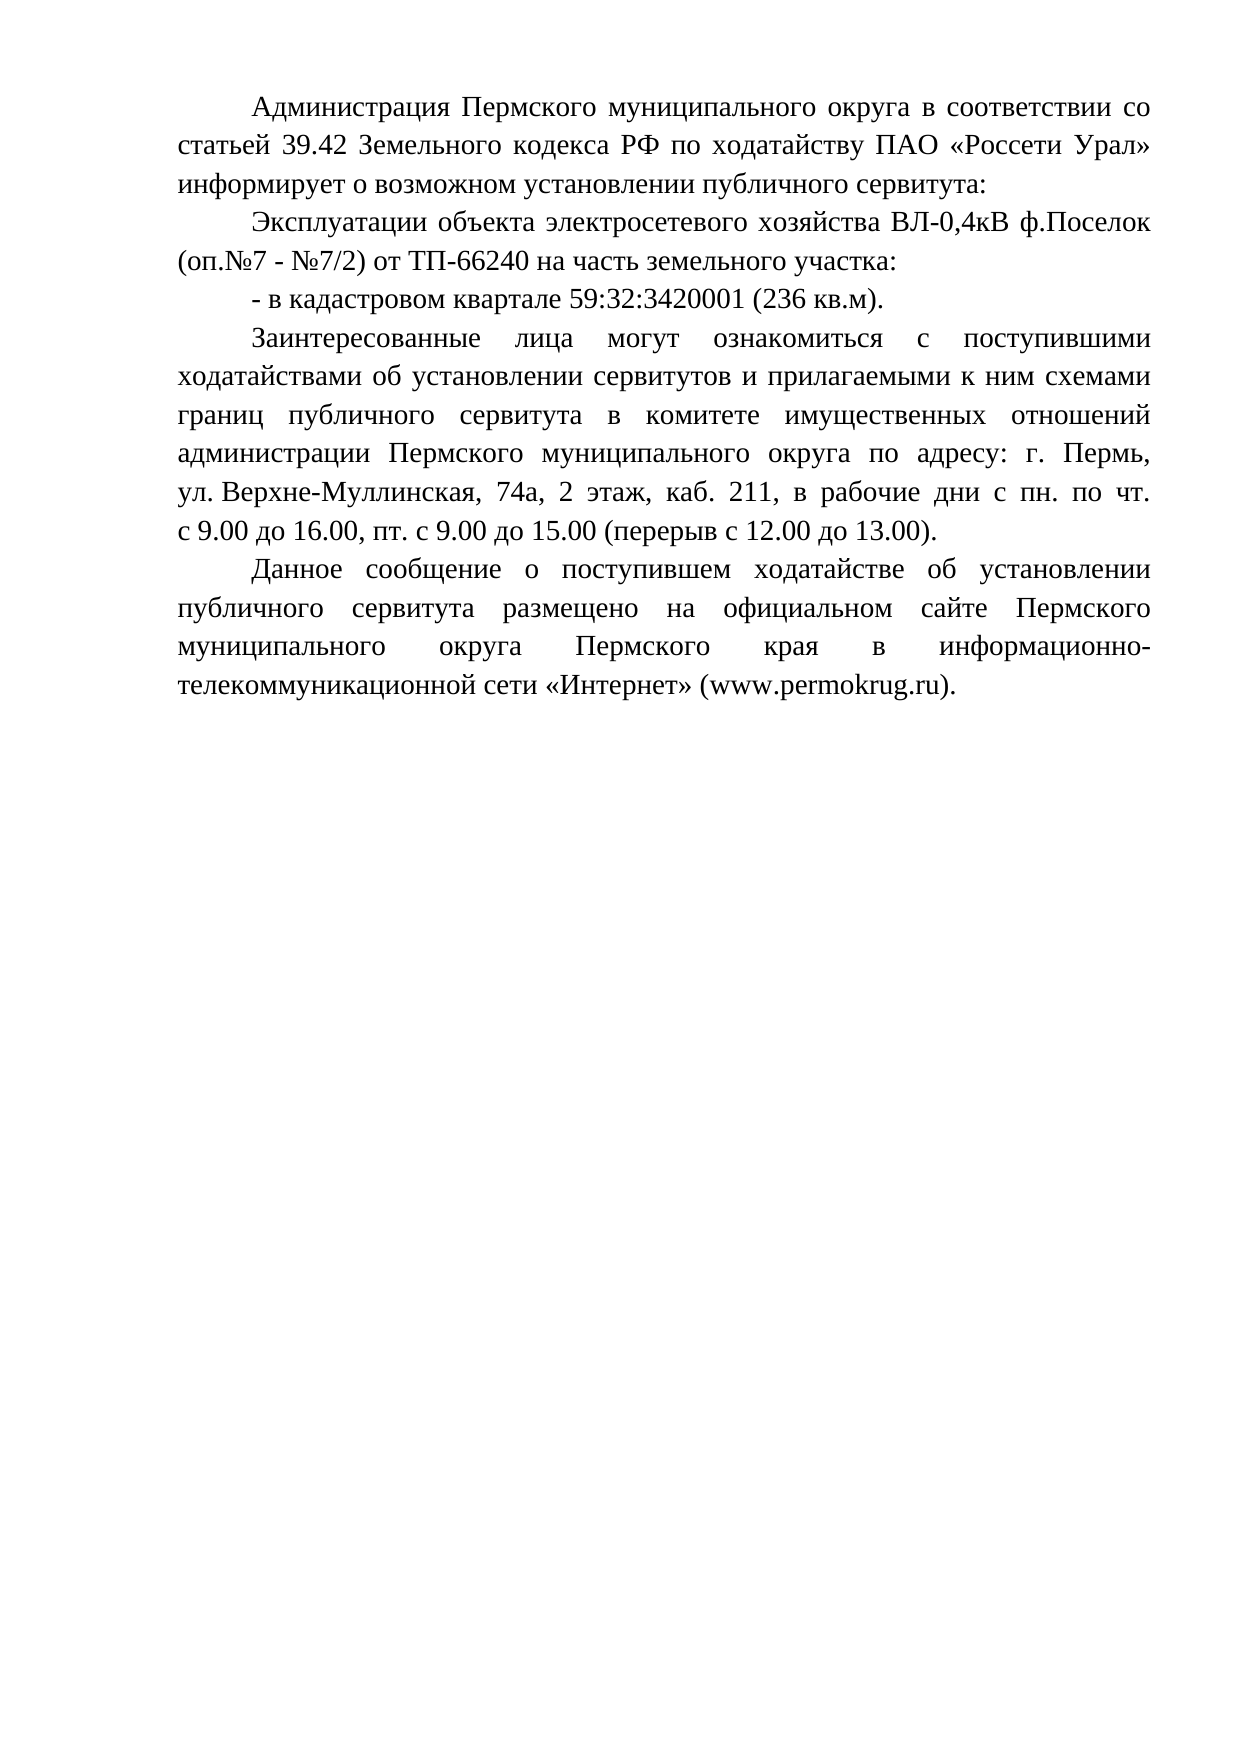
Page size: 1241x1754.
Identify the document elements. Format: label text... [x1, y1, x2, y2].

text Данное сообщение о поступившем ходатайстве об установлении публичного сервитута размещено на официальном сайте Пермского муниципального округа Пермского края в информационно-телекоммуникационной сети «Интернет» (www.permokrug.ru). [177, 551, 1152, 700]
list Заинтересованные лица могут ознакомиться с поступившими ходатайствами об установлении сервитутов и прилагаемыми к ним схемами границ публичного сервитута в комитете имущественных отношений администрации Пермского муниципального округа по адресу: г. Пермь, ул. Верхне-Муллинская, 74а, 2 этаж, каб. 211, в рабочие дни с пн. по чт. с 9.00 до 16.00, пт. с 9.00 до 15.00 (перерыв с 12.00 до 13.00). [177, 320, 1152, 546]
text Администрация Пермского муниципального округа в соответствии со статьей 39.42 Земельного кодекса РФ по ходатайству ПАО «Россети Урал» информирует о возможном установлении публичного сервитута: [177, 89, 1152, 199]
list - в кадастровом квартале 59:32:3420001 (236 кв.м). [177, 281, 1152, 315]
list Эксплуатации объекта электросетевого хозяйства ВЛ-0,4кВ ф.Поселок (оп.№7 - №7/2) от ТП-66240 на часть земельного участка: [177, 204, 1152, 276]
